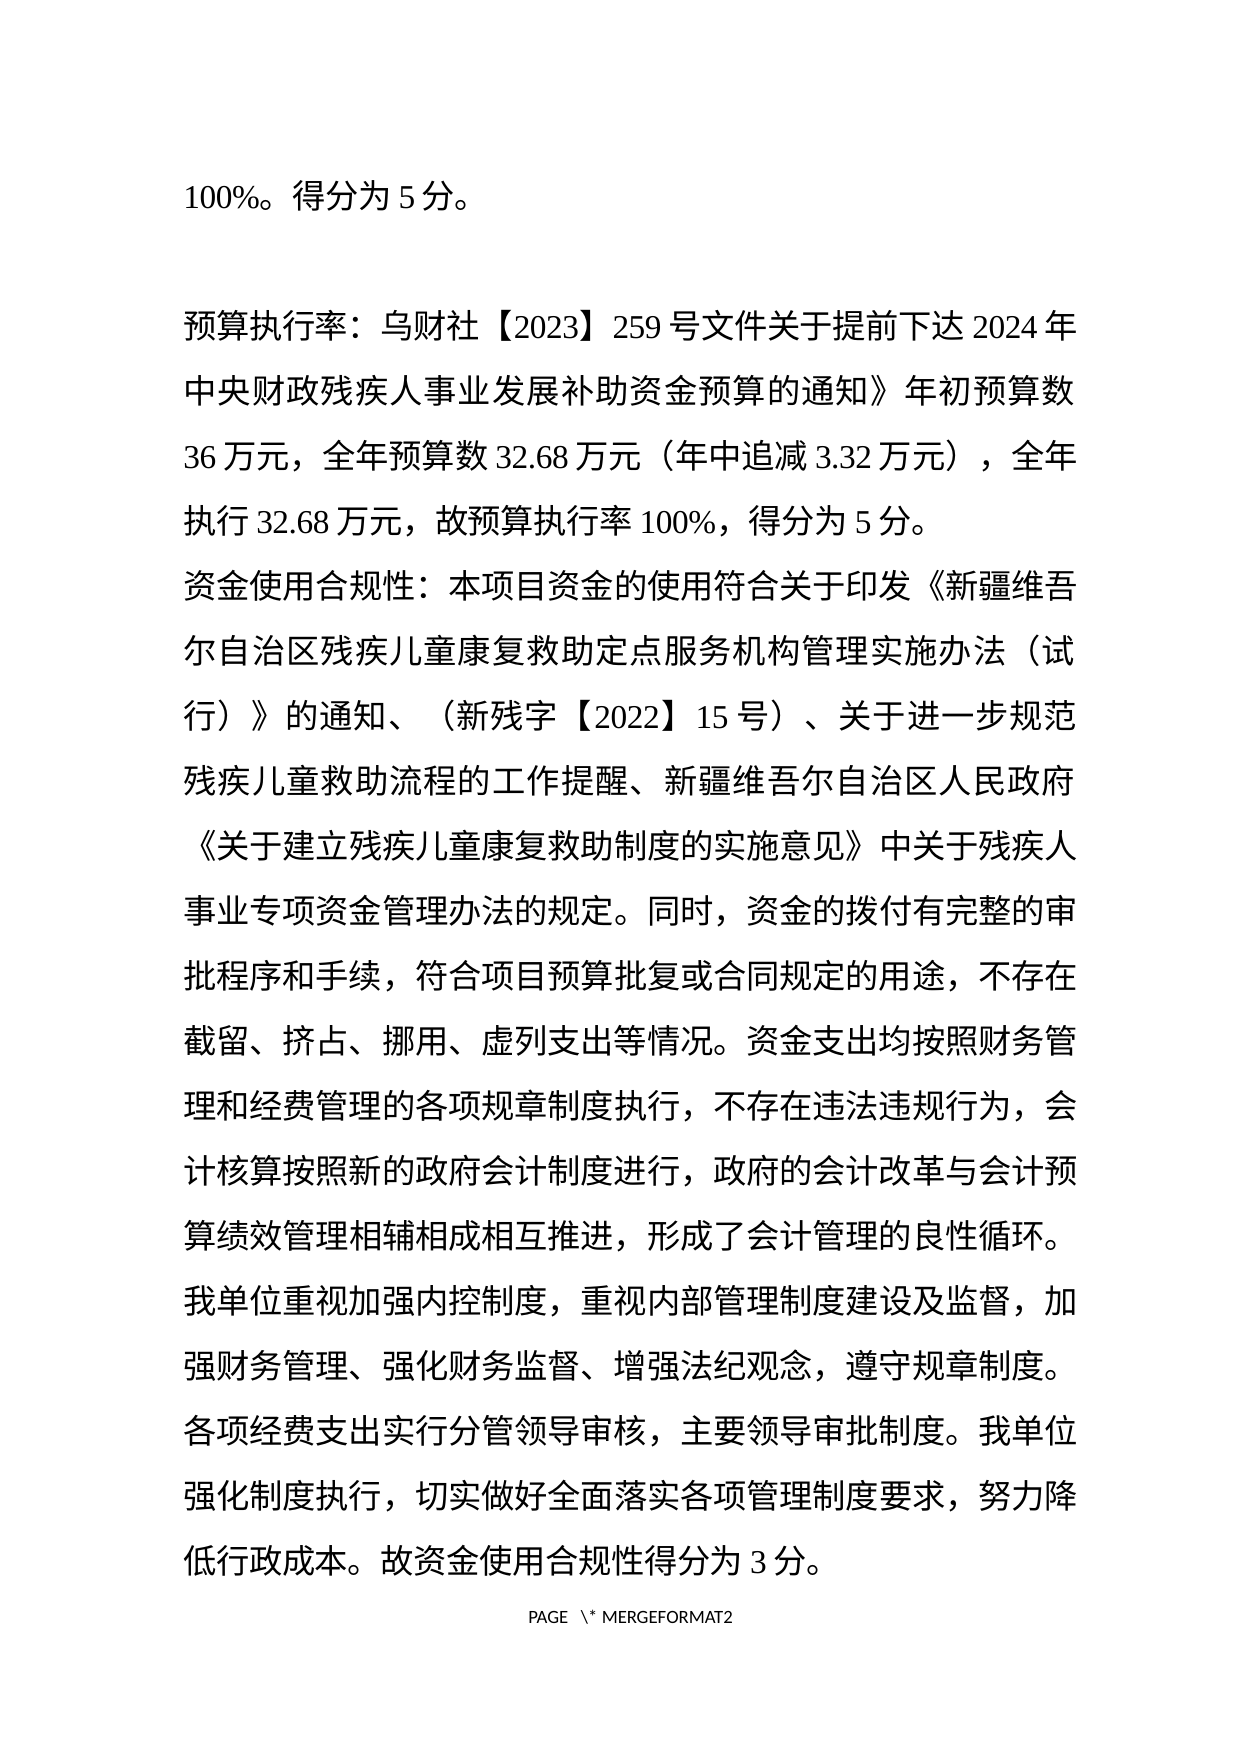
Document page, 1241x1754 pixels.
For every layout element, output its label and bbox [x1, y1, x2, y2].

text [183, 162, 1078, 1592]
